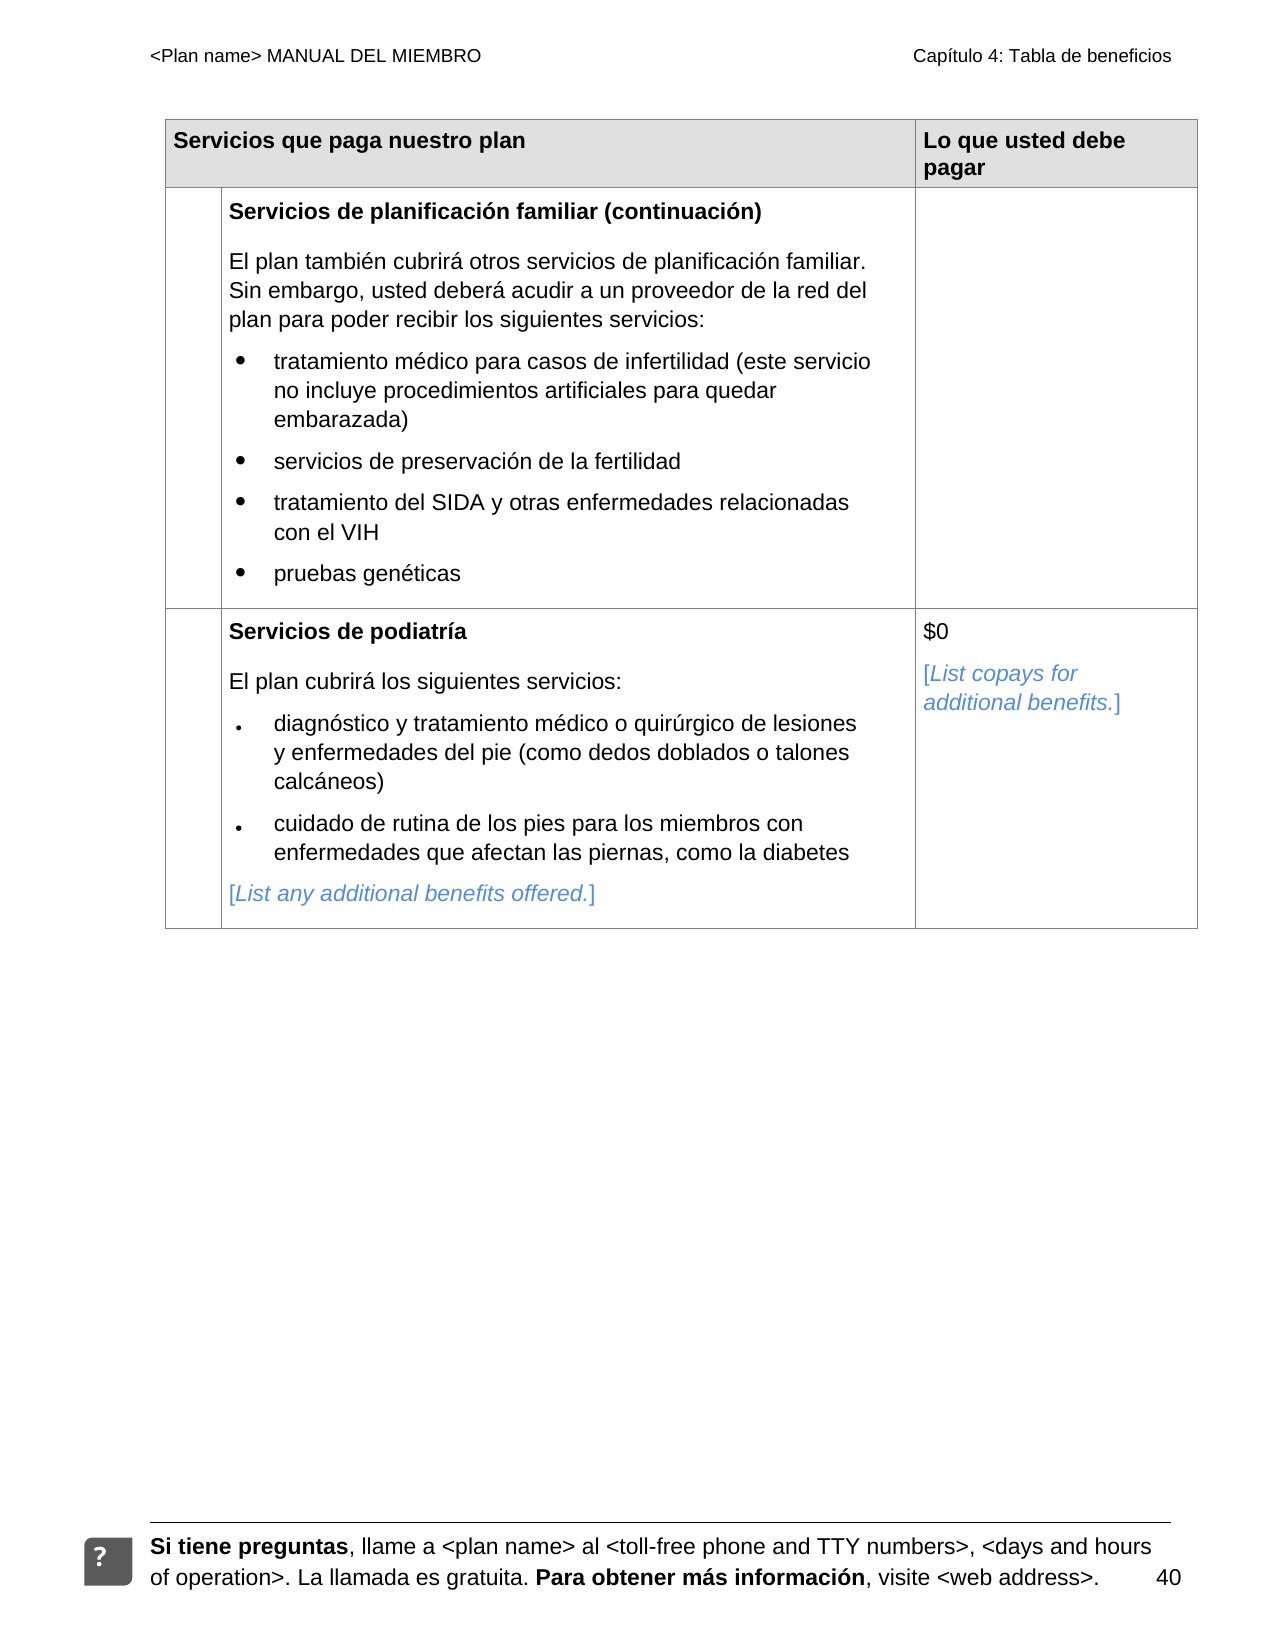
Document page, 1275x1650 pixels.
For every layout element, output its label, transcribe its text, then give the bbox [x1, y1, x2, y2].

table_cell [166, 188, 221, 607]
table_cell [166, 609, 221, 928]
table_cell Servicios de podiatría El plan cubrirá los siguientes servicios: diagnóstico y tratamiento médico o quirúrgico de lesiones y enfermedades del pie (como dedos doblados o talones calcáneos) cuidado de rutina de los pies para los miembros con enfermedades que afectan las piernas, como la diabetes [List any additional benefits offered.] [222, 609, 915, 928]
table_header Servicios que paga nuestro plan [166, 120, 915, 187]
table_cell [916, 188, 1197, 607]
table_header Lo que usted debe pagar [916, 120, 1197, 187]
table_cell Servicios de planificación familiar (continuación) El plan también cubrirá otros servicios de planificación familiar. Sin embargo, usted deberá acudir a un proveedor de la red del plan para poder recibir los siguientes servicios: tratamiento médico para casos de infertilidad (este servicio no incluye procedimientos artificiales para quedar embarazada) servicios de preservación de la fertilidad tratamiento del SIDA y otras enfermedades relacionadas con el VIH pruebas genéticas [222, 188, 915, 607]
table_cell $0 [List copays for additional benefits.] [916, 609, 1197, 928]
